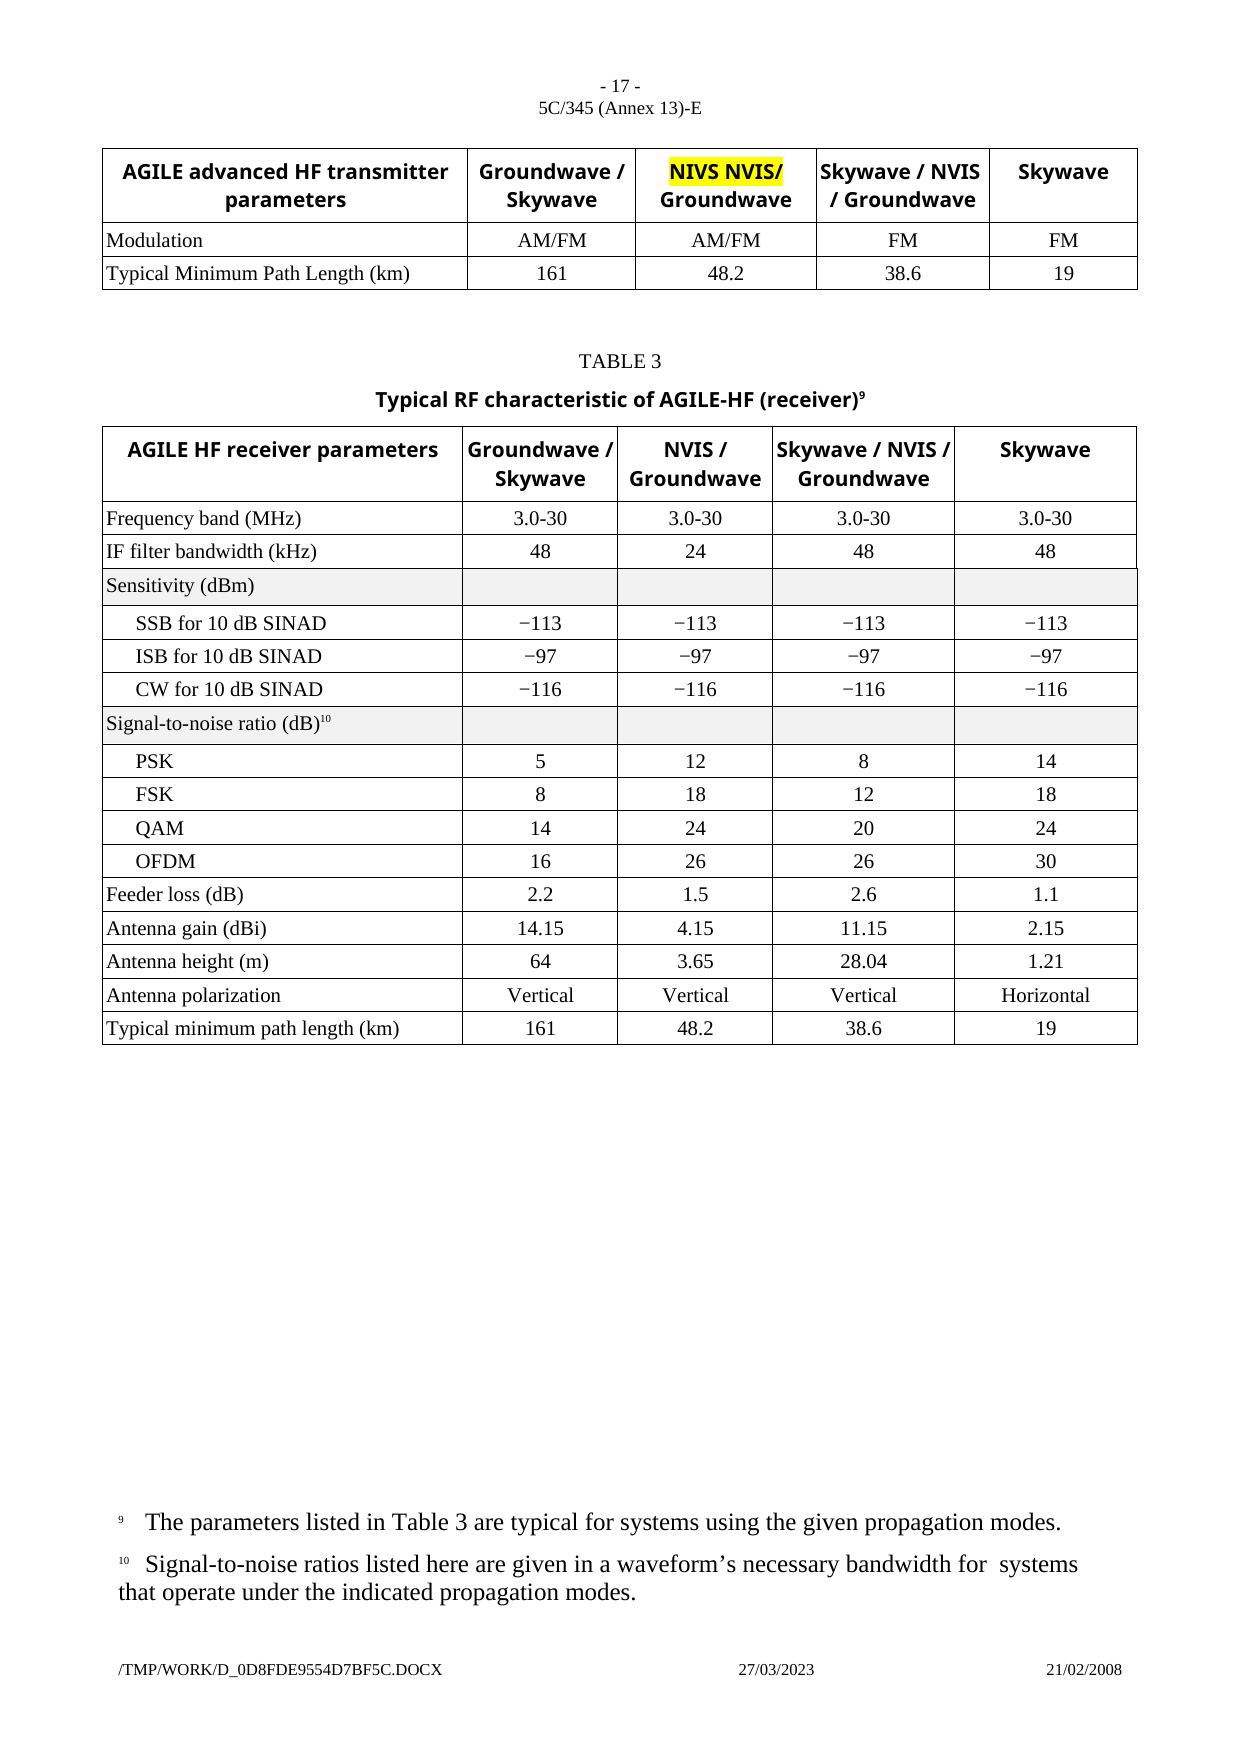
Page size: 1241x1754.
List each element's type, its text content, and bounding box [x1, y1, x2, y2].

table_cell [103, 535, 462, 567]
table_cell [468, 223, 635, 256]
table_cell [103, 223, 467, 256]
table_cell [955, 878, 1137, 911]
table_cell [618, 1012, 772, 1044]
table_cell [103, 502, 462, 534]
table_cell [955, 1012, 1137, 1044]
table_cell [618, 778, 772, 810]
table_cell [773, 912, 954, 944]
table_cell [463, 845, 617, 877]
table_cell [955, 778, 1137, 810]
table_header [955, 427, 1136, 501]
table_cell [990, 257, 1137, 289]
table_cell [773, 878, 954, 911]
table_cell [103, 1012, 462, 1044]
table_cell [773, 707, 954, 743]
table_cell [103, 707, 462, 743]
table_cell [990, 223, 1137, 256]
table_cell [618, 745, 772, 777]
table_header [990, 149, 1137, 222]
table_cell [817, 257, 989, 289]
table_cell [463, 502, 617, 534]
table_header [463, 427, 617, 501]
table_cell [618, 707, 772, 743]
table_cell [955, 912, 1137, 944]
table_cell [468, 257, 635, 289]
table_header [103, 427, 462, 501]
table_cell [618, 640, 772, 672]
table_cell [618, 569, 772, 605]
table_cell [618, 535, 772, 567]
table_cell [463, 707, 617, 743]
table_cell [103, 606, 462, 639]
table_cell [955, 707, 1137, 743]
table_cell [817, 223, 989, 256]
table_cell [618, 912, 772, 944]
table_cell [463, 811, 617, 844]
table_cell [618, 502, 772, 534]
table_cell [773, 535, 954, 567]
table_cell [773, 845, 954, 877]
table_cell [463, 569, 617, 605]
table_cell [463, 778, 617, 810]
table_cell [636, 223, 816, 256]
table_cell [955, 745, 1137, 777]
table_cell [955, 845, 1137, 877]
table_cell [618, 945, 772, 977]
table_cell [955, 502, 1136, 534]
table_cell [463, 1012, 617, 1044]
table_cell [773, 606, 954, 639]
table_cell [103, 845, 462, 877]
table_cell [773, 640, 954, 672]
table_cell [636, 257, 816, 289]
table_cell [463, 535, 617, 567]
table_cell [955, 606, 1137, 639]
table_cell [103, 912, 462, 944]
table_cell [103, 945, 462, 977]
table_cell [103, 257, 467, 289]
table_cell [773, 778, 954, 810]
table_cell [618, 845, 772, 877]
table_cell [103, 569, 462, 605]
table_header [468, 149, 635, 222]
table_header VIS [618, 427, 772, 501]
table_cell [103, 878, 462, 911]
table_cell [955, 569, 1137, 605]
table_cell [618, 979, 772, 1011]
table_cell [618, 606, 772, 639]
table_cell [773, 811, 954, 844]
table_cell [463, 673, 617, 706]
table_cell [955, 640, 1137, 672]
table_cell [955, 811, 1137, 844]
table_header [103, 149, 467, 222]
table_cell [773, 1012, 954, 1044]
table_cell [463, 878, 617, 911]
table_cell [618, 878, 772, 911]
table_header [773, 427, 954, 501]
table_cell [955, 673, 1137, 706]
table_cell [103, 745, 462, 777]
table_cell [463, 640, 617, 672]
table_cell [103, 640, 462, 672]
table_cell [773, 569, 954, 605]
table_cell [955, 945, 1137, 977]
table_cell [618, 673, 772, 706]
table_cell [773, 945, 954, 977]
table_cell [463, 979, 617, 1011]
table_header [636, 149, 816, 222]
table_header [817, 149, 989, 222]
table_cell [463, 745, 617, 777]
table_cell [103, 673, 462, 706]
table_cell [463, 945, 617, 977]
table_cell [955, 979, 1137, 1011]
table_cell [618, 811, 772, 844]
table_cell [773, 745, 954, 777]
table_cell [955, 535, 1136, 567]
table_cell [463, 912, 617, 944]
table_cell [103, 811, 462, 844]
table_cell [773, 979, 954, 1011]
table_cell [463, 606, 617, 639]
table_cell [103, 979, 462, 1011]
table_cell [103, 778, 462, 810]
table_cell [773, 502, 954, 534]
table_cell [773, 673, 954, 706]
